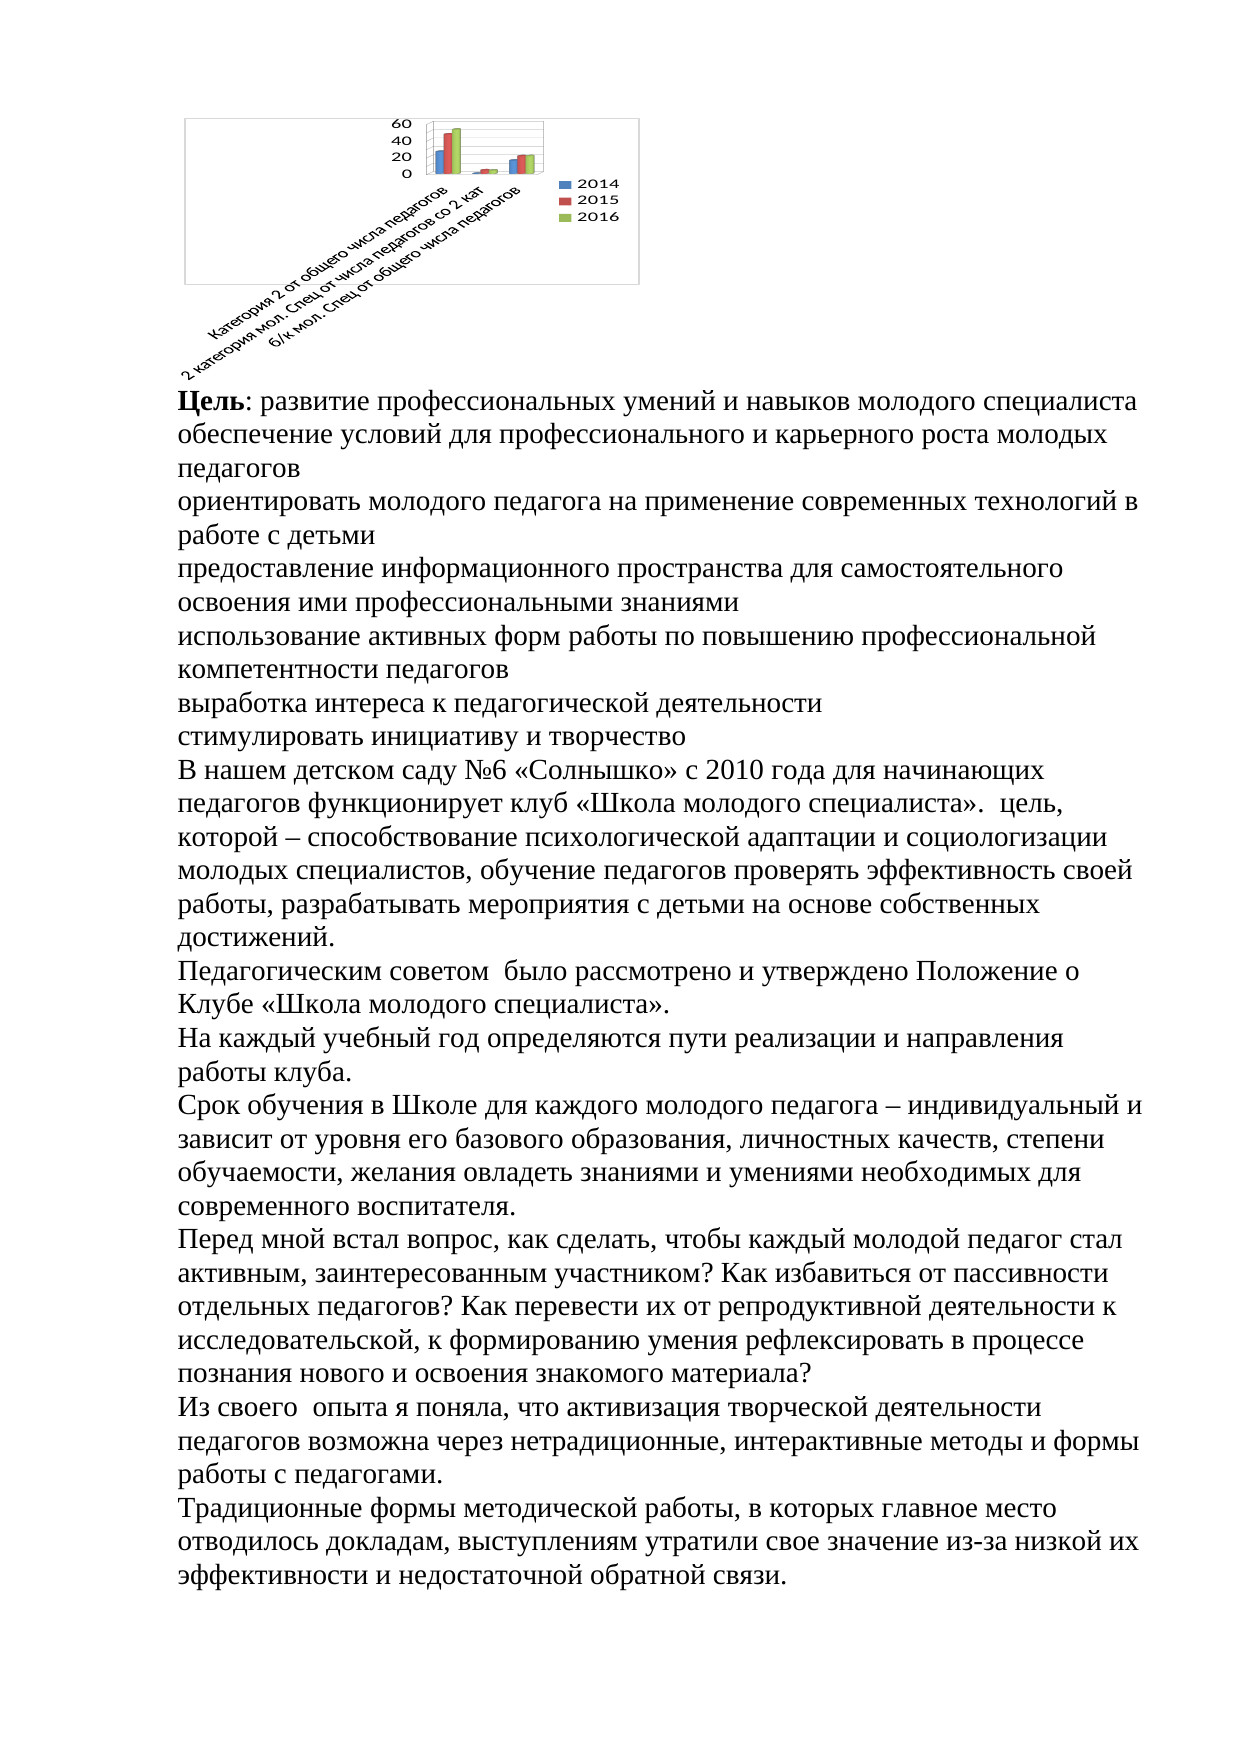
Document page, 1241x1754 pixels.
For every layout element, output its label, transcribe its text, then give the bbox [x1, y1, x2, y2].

text В нашем детском саду №6 «Солнышко» с 2010 года для начинающих педагогов функционирует клуб «Школа молодого специалиста». цель, которой – способствование психологической адаптации и социологизации молодых специалистов, обучение педагогов проверять эффективность своей работы, разрабатывать мероприятия с детьми на основе собственных достижений. [177, 752, 1152, 953]
text Традиционные формы методической работы, в которых главное место отводилось докладам, выступлениям утратили свое значение из-за низкой их эффективности и недостаточной обратной связи. [177, 1490, 1152, 1590]
text На каждый учебный год определяются пути реализации и направления работы клуба. [177, 1020, 1152, 1087]
text Педагогическим советом было рассмотрено и утверждено Положение о Клубе «Школа молодого специалиста». [177, 953, 1152, 1020]
text Цель: развитие профессиональных умений и навыков молодого специалиста [177, 383, 1152, 416]
text выработка интереса к педагогической деятельности [177, 685, 1152, 718]
text Срок обучения в Школе для каждого молодого педагога – индивидуальный и зависит от уровня его базового образования, личностных качеств, степени обучаемости, желания овладеть знаниями и умениями необходимых для современного воспитателя. [177, 1087, 1152, 1221]
text Перед мной встал вопрос, как сделать, чтобы каждый молодой педагог стал активным, заинтересованным участником? Как избавиться от пассивности отдельных педагогов? Как перевести их от репродуктивной деятельности к исследовательской, к формированию умения рефлексировать в процессе познания нового и освоения знакомого материала? [177, 1221, 1152, 1389]
text предоставление информационного пространства для самостоятельного освоения ими профессиональными знаниями [177, 551, 1152, 618]
text обеспечение условий для профессионального и карьерного роста молодых педагогов [177, 416, 1152, 483]
text использование активных форм работы по повышению профессиональной компетентности педагогов [177, 618, 1152, 685]
text ориентировать молодого педагога на применение современных технологий в работе с детьми [177, 483, 1152, 551]
text Из своего опыта я поняла, что активизация творческой деятельности педагогов возможна через нетрадиционные, интерактивные методы и формы работы с педагогами. [177, 1389, 1152, 1490]
text стимулировать инициативу и творчество [177, 718, 1152, 752]
